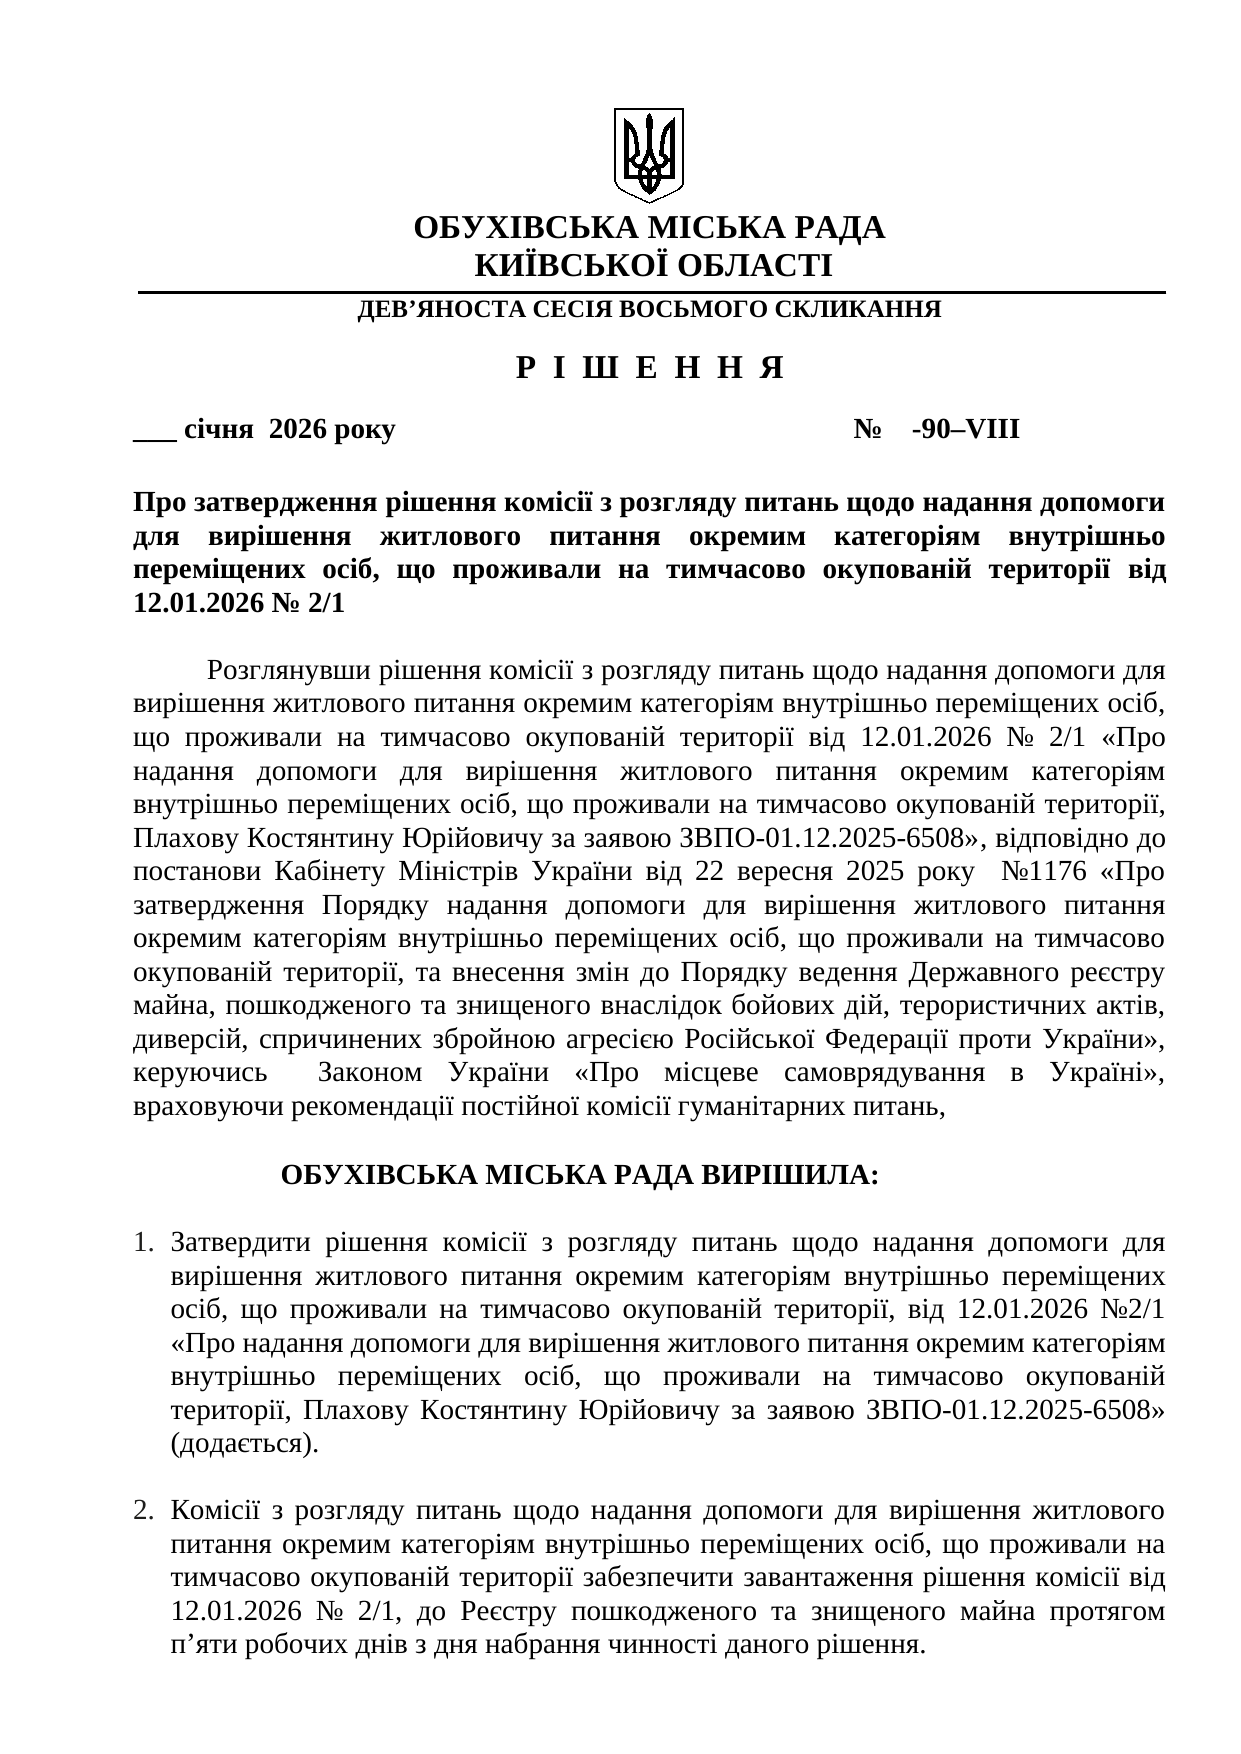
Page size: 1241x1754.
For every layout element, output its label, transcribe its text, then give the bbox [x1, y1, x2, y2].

text ОБУХІВСЬКА МІСЬКА РАДА ВИРІШИЛА: [207, 1157, 1166, 1191]
text КИЇВСЬКОЇ ОБЛАСТІ [133, 246, 1166, 284]
text ОБУХІВСЬКА МІСЬКА РАДА [133, 207, 1166, 246]
text Розглянувши рішення комісії з розгляду питань щодо надання допомоги для вирішення житлового питання окремим категоріям внутрішньо переміщених осіб, що проживали на тимчасово окупованій території від 12.01.2026 № 2/1 «Про надання допомоги для вирішення житлового питання окремим категоріям внутрішньо переміщених осіб, що проживали на тимчасово окупованій території, Плахову Костянтину Юрійовичу за заявою ЗВПО-01.12.2025-6508», відповідно до постанови Кабінету Міністрів України від 22 вересня 2025 року №1176 «Про затвердження Порядку надання допомоги для вирішення житлового питання окремим категоріям внутрішньо переміщених осіб, що проживали на тимчасово окупованій території, та внесення змін до Порядку ведення Державного реєстру майна, пошкодженого та знищеного внаслідок бойових дій, терористичних актів, диверсій, спричинених збройною агресією Російської Федерації проти України», керуючись Законом України «Про місцеве самоврядування в Україні», враховуючи рекомендації постійної комісії гуманітарних питань, [133, 652, 1166, 1122]
text ___ січня 2026 року № -90–VІІІ [133, 411, 1166, 444]
text Про затвердження рішення комісії з розгляду питань щодо надання допомоги для вирішення житлового питання окремим категоріям внутрішньо переміщених осіб, що проживали на тимчасово окупованій території від 12.01.2026 № 2/1 [133, 484, 1166, 618]
text Р І Ш Е Н Н Я [133, 348, 1166, 386]
list Комісії з розгляду питань щодо надання допомоги для вирішення житлового питання окремим категоріям внутрішньо переміщених осіб, що проживали на тимчасово окупованій території забезпечити завантаження рішення комісії від 12.01.2026 № 2/1, до Реєстру пошкодженого та знищеного майна протягом п’яти робочих днів з дня набрання чинності даного рішення. [133, 1492, 1166, 1660]
text ДЕВ’ЯНОСТА СЕСІЯ ВОСЬМОГО СКЛИКАННЯ [133, 294, 1166, 323]
list Затвердити рішення комісії з розгляду питань щодо надання допомоги для вирішення житлового питання окремим категоріям внутрішньо переміщених осіб, що проживали на тимчасово окупованій території, від 12.01.2026 №2/1 «Про надання допомоги для вирішення житлового питання окремим категоріям внутрішньо переміщених осіб, що проживали на тимчасово окупованій території, Плахову Костянтину Юрійовичу за заявою ЗВПО-01.12.2025-6508» (додається). [133, 1224, 1166, 1459]
